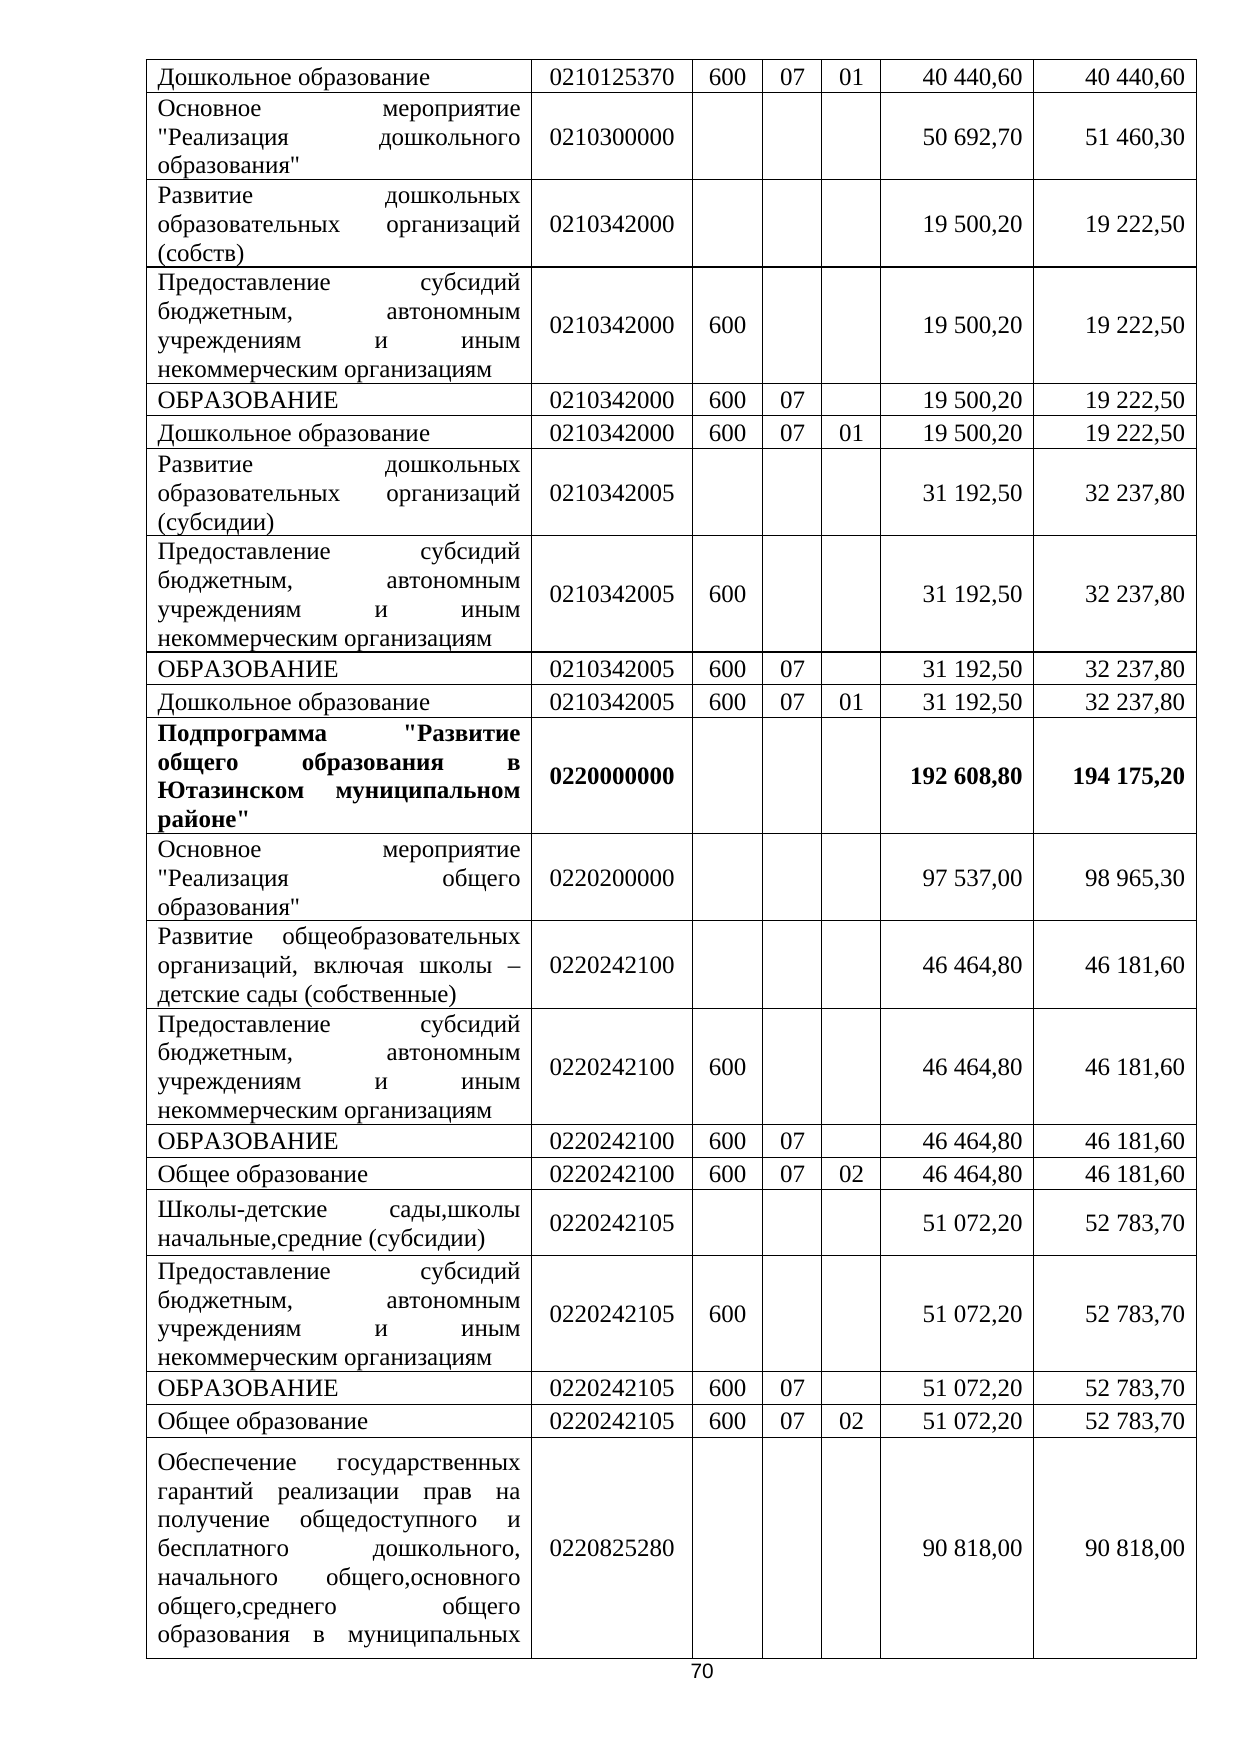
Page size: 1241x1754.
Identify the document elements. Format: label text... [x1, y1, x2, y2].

table_cell 19 500,20 [881, 384, 1033, 415]
table_cell 52 783,70 [1034, 1190, 1196, 1255]
table_cell 0220242100 [532, 1125, 692, 1157]
table_cell 600 [693, 653, 762, 684]
table_cell 194 175,20 [1034, 718, 1196, 833]
table_cell 0210342005 [532, 536, 692, 651]
table_cell Подпрограмма "Развитие общего образования в Ютазинском муниципальном районе" [147, 718, 531, 833]
table_cell [822, 1190, 880, 1255]
table_cell 19 222,50 [1034, 384, 1196, 415]
table_cell [763, 536, 821, 651]
table_cell 07 [763, 384, 821, 415]
table_cell 19 222,50 [1034, 268, 1196, 382]
table_cell ОБРАЗОВАНИЕ [147, 384, 531, 415]
table_cell 0210342005 [532, 685, 692, 717]
table_cell 52 783,70 [1034, 1256, 1196, 1371]
table_cell 07 [763, 416, 821, 448]
table_cell [822, 268, 880, 382]
table_cell [822, 93, 880, 179]
table_cell Предоставление субсидий бюджетным, автономным учреждениям и иным некоммерческим организациям [147, 1256, 531, 1371]
table_cell 31 192,50 [881, 653, 1033, 684]
table_cell 0220200000 [532, 834, 692, 920]
table_cell 46 464,80 [881, 1125, 1033, 1157]
table_cell [822, 1256, 880, 1371]
table_cell [763, 921, 821, 1008]
table_cell [693, 834, 762, 920]
table_cell 01 [822, 685, 880, 717]
table_cell 51 072,20 [881, 1190, 1033, 1255]
table_cell 600 [693, 536, 762, 651]
table_cell ОБРАЗОВАНИЕ [147, 1125, 531, 1157]
table_cell 600 [693, 1158, 762, 1189]
table_cell [763, 834, 821, 920]
table_cell 0210342000 [532, 268, 692, 382]
table_cell Школы-детские сады,школы начальные,средние (субсидии) [147, 1190, 531, 1255]
table_cell Дошкольное образование [147, 685, 531, 717]
table_cell 31 192,50 [881, 449, 1033, 535]
table_cell 600 [693, 60, 762, 92]
table_cell 0220825280 [532, 1438, 692, 1657]
table_cell 46 181,60 [1034, 921, 1196, 1008]
table_cell 0220242100 [532, 921, 692, 1008]
table_cell 51 072,20 [881, 1256, 1033, 1371]
table_cell [822, 1438, 880, 1657]
table_cell 90 818,00 [881, 1438, 1033, 1657]
table_cell 600 [693, 1009, 762, 1124]
table_cell [822, 718, 880, 833]
table_cell [763, 93, 821, 179]
table_cell 32 237,80 [1034, 685, 1196, 717]
table_cell [822, 921, 880, 1008]
table_cell 19 500,20 [881, 268, 1033, 382]
table_cell [693, 1438, 762, 1657]
table_cell 0210342005 [532, 653, 692, 684]
table_cell [763, 1190, 821, 1255]
table_cell 40 440,60 [1034, 60, 1196, 92]
table_cell 0210125370 [532, 60, 692, 92]
table_cell 0210342000 [532, 384, 692, 415]
table_cell 50 692,70 [881, 93, 1033, 179]
table_cell 0210342005 [532, 449, 692, 535]
table_cell Развитие дошкольных образовательных организаций (субсидии) [147, 449, 531, 535]
table_cell 40 440,60 [881, 60, 1033, 92]
table_cell [693, 921, 762, 1008]
table_cell 0220242100 [532, 1009, 692, 1124]
table_cell Основное мероприятие "Реализация общего образования" [147, 834, 531, 920]
table_cell 46 464,80 [881, 1158, 1033, 1189]
table_cell 51 072,20 [881, 1372, 1033, 1404]
table_cell Развитие общеобразовательных организаций, включая школы – детские сады (собственные) [147, 921, 531, 1008]
table_cell [822, 536, 880, 651]
table_cell 31 192,50 [881, 536, 1033, 651]
table_cell [763, 1256, 821, 1371]
table_cell 01 [822, 416, 880, 448]
table_cell Предоставление субсидий бюджетным, автономным учреждениям и иным некоммерческим организациям [147, 268, 531, 382]
table_cell 52 783,70 [1034, 1405, 1196, 1437]
table_cell 98 965,30 [1034, 834, 1196, 920]
table_cell ОБРАЗОВАНИЕ [147, 1372, 531, 1404]
table_cell 600 [693, 685, 762, 717]
table_cell 46 464,80 [881, 921, 1033, 1008]
table_cell [822, 384, 880, 415]
table_cell 600 [693, 1372, 762, 1404]
table_cell [822, 653, 880, 684]
table_cell 600 [693, 268, 762, 382]
table_cell 46 181,60 [1034, 1158, 1196, 1189]
table_cell [822, 1372, 880, 1404]
table_cell Предоставление субсидий бюджетным, автономным учреждениям и иным некоммерческим организациям [147, 1009, 531, 1124]
table_cell 02 [822, 1158, 880, 1189]
table_cell 32 237,80 [1034, 536, 1196, 651]
table_cell 07 [763, 1372, 821, 1404]
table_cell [147, 1438, 531, 1657]
table_cell 07 [763, 1405, 821, 1437]
table_cell [763, 1009, 821, 1124]
table_cell 0220242105 [532, 1405, 692, 1437]
table_cell 0220242105 [532, 1256, 692, 1371]
table_cell [822, 180, 880, 266]
table_cell 0210300000 [532, 93, 692, 179]
table_cell 19 222,50 [1034, 416, 1196, 448]
table_cell 600 [693, 384, 762, 415]
table_cell 600 [693, 1256, 762, 1371]
table_cell 02 [822, 1405, 880, 1437]
table_cell Дошкольное образование [147, 60, 531, 92]
table_cell [822, 1125, 880, 1157]
table_cell 52 783,70 [1034, 1372, 1196, 1404]
table_cell [693, 93, 762, 179]
table_cell 31 192,50 [881, 685, 1033, 717]
table_cell 600 [693, 416, 762, 448]
table_cell 0210342000 [532, 416, 692, 448]
table_cell 0220242105 [532, 1372, 692, 1404]
table_cell Общее образование [147, 1405, 531, 1437]
table_cell Развитие дошкольных образовательных организаций (собств) [147, 180, 531, 266]
table_cell 46 181,60 [1034, 1009, 1196, 1124]
table_cell 0210342000 [532, 180, 692, 266]
table_cell 07 [763, 60, 821, 92]
table_cell [693, 1190, 762, 1255]
table_cell 19 500,20 [881, 416, 1033, 448]
table_cell 32 237,80 [1034, 449, 1196, 535]
table_cell 0220000000 [532, 718, 692, 833]
table_cell 97 537,00 [881, 834, 1033, 920]
table_cell [693, 180, 762, 266]
table_cell 19 222,50 [1034, 180, 1196, 266]
table_cell 46 181,60 [1034, 1125, 1196, 1157]
table_cell Общее образование [147, 1158, 531, 1189]
table_cell [763, 180, 821, 266]
table_cell [693, 718, 762, 833]
table_cell Предоставление субсидий бюджетным, автономным учреждениям и иным некоммерческим организациям [147, 536, 531, 651]
table_cell 07 [763, 653, 821, 684]
table_cell 51 460,30 [1034, 93, 1196, 179]
table_cell 0220242100 [532, 1158, 692, 1189]
table_cell 07 [763, 685, 821, 717]
table_cell 600 [693, 1405, 762, 1437]
table_cell 90 818,00 [1034, 1438, 1196, 1657]
table_cell Дошкольное образование [147, 416, 531, 448]
table_cell 192 608,80 [881, 718, 1033, 833]
table_cell [822, 834, 880, 920]
table_cell [763, 449, 821, 535]
table_cell [822, 449, 880, 535]
table_cell Основное мероприятие "Реализация дошкольного образования" [147, 93, 531, 179]
table_cell [693, 449, 762, 535]
table_cell 46 464,80 [881, 1009, 1033, 1124]
table_cell [763, 1438, 821, 1657]
table_cell 01 [822, 60, 880, 92]
table_cell [763, 718, 821, 833]
table_cell 600 [693, 1125, 762, 1157]
table_cell [822, 1009, 880, 1124]
table_cell 32 237,80 [1034, 653, 1196, 684]
table_cell 07 [763, 1158, 821, 1189]
table_cell ОБРАЗОВАНИЕ [147, 653, 531, 684]
table_cell 51 072,20 [881, 1405, 1033, 1437]
table_cell [763, 268, 821, 382]
table_cell 0220242105 [532, 1190, 692, 1255]
table_cell 19 500,20 [881, 180, 1033, 266]
table_cell 07 [763, 1125, 821, 1157]
